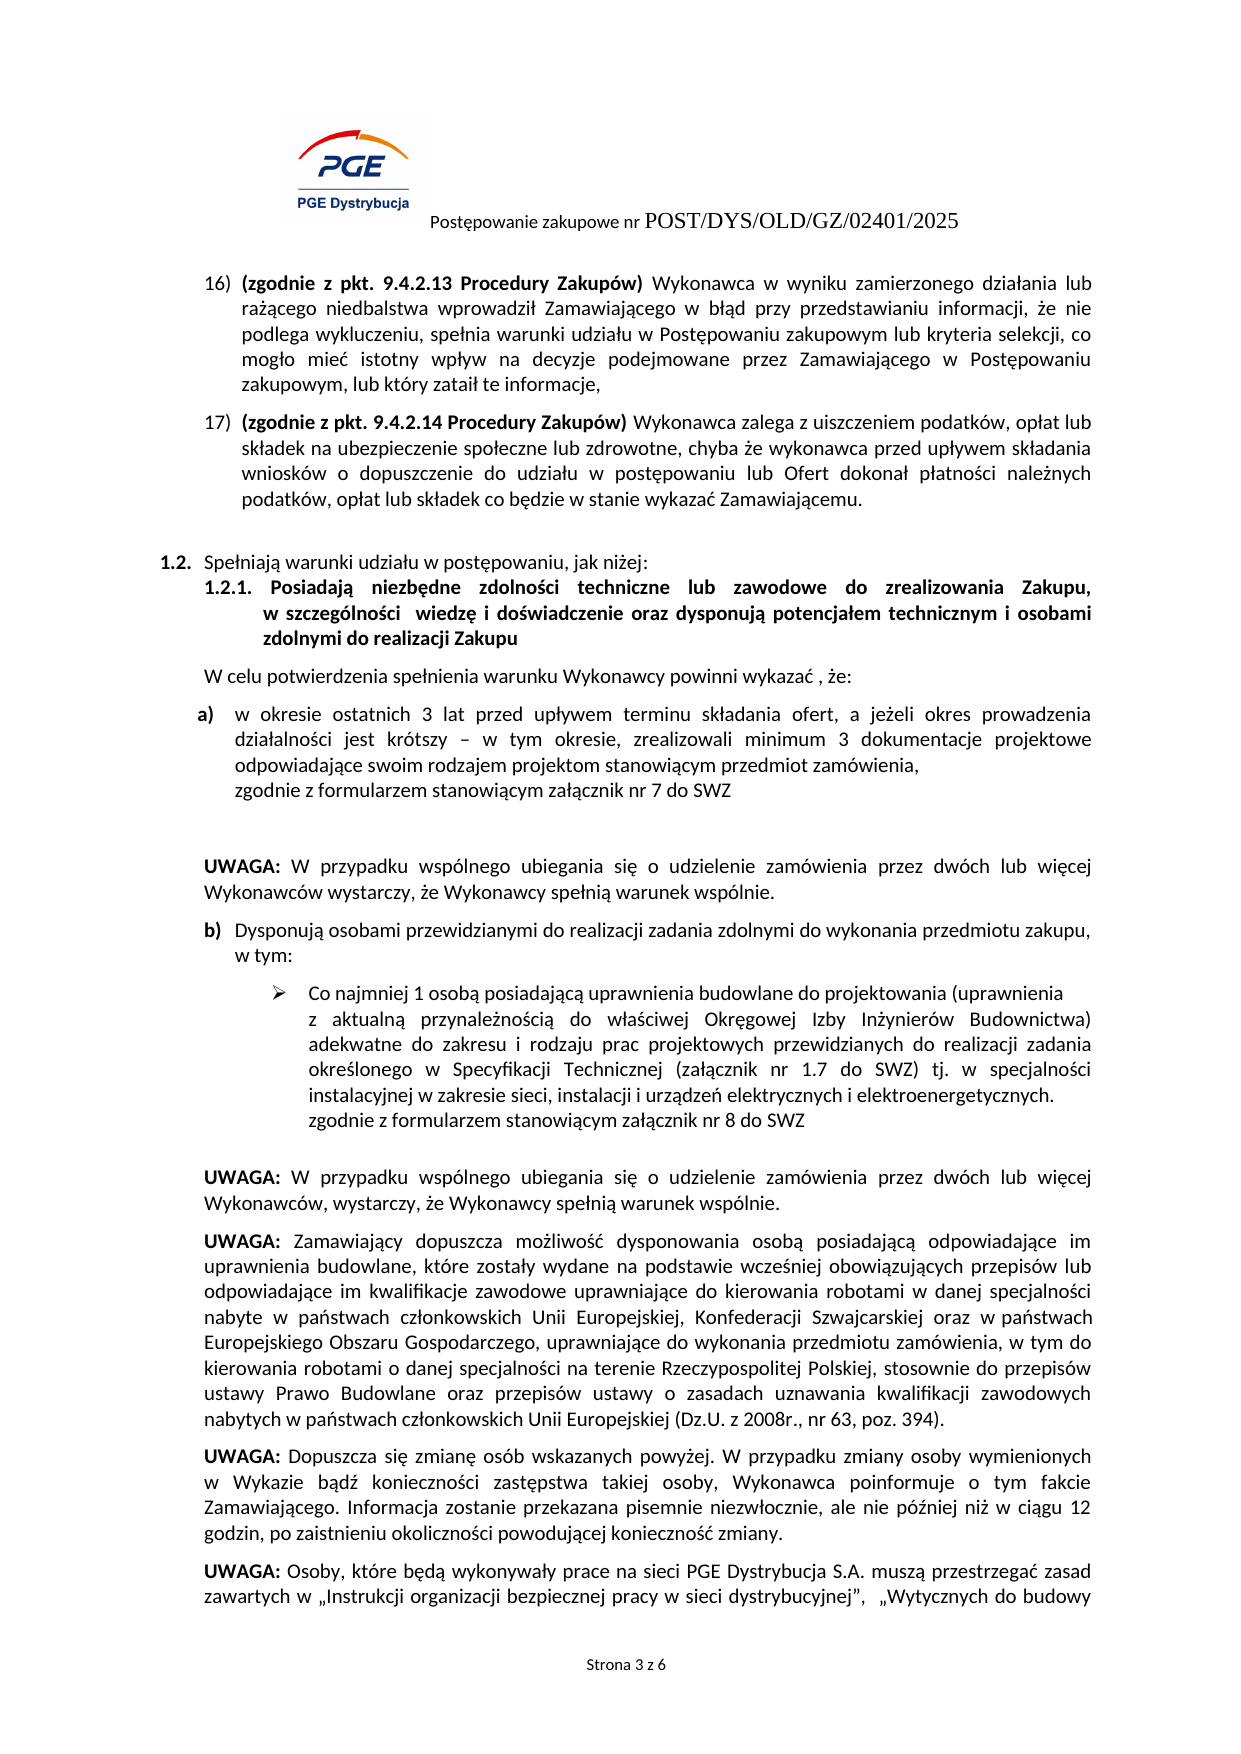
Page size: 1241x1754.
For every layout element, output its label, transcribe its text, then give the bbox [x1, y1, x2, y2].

text UWAGA: W przypadku wspólnego ubiegania się o udzielenie zamówienia przez dwóch lub więcej Wykonawców, wystarczy, że Wykonawcy spełnią warunek wspólnie. [204, 1164, 1093, 1215]
text zgodnie z formularzem stanowiącym załącznik nr 7 do SWZ [234, 777, 1093, 803]
text zgodnie z formularzem stanowiącym załącznik nr 8 do SWZ [308, 1107, 1093, 1133]
text 1.2.1. Posiadają niezbędne zdolności techniczne lub zawodowe do zrealizowania Zakupu, w szczególności wiedzę i doświadczenie oraz dysponują potencjałem technicznym i osobami zdolnymi do realizacji Zakupu [204, 574, 1093, 651]
list w okresie ostatnich 3 lat przed upływem terminu składania ofert, a jeżeli okres prowadzenia działalności jest krótszy – w tym okresie, zrealizowali minimum 3 dokumentacje projektowe odpowiadające swoim rodzajem projektom stanowiącym przedmiot zamówienia, [197, 701, 1093, 777]
text z aktualną przynależnością do właściwej Okręgowej Izby Inżynierów Budownictwa) adekwatne do zakresu i rodzaju prac projektowych przewidzianych do realizacji zadania określonego w Specyfikacji Technicznej (załącznik nr 1.7 do SWZ) tj. w specjalności instalacyjnej w zakresie sieci, instalacji i urządzeń elektrycznych i elektroenergetycznych. [308, 1006, 1093, 1107]
list Dysponują osobami przewidzianymi do realizacji zadania zdolnymi do wykonania przedmiotu zakupu, w tym: [204, 917, 1093, 968]
list (zgodnie z pkt. 9.4.2.13 Procedury Zakupów) Wykonawca w wyniku zamierzonego działania lub rażącego niedbalstwa wprowadził Zamawiającego w błąd przy przedstawianiu informacji, że nie podlega wykluczeniu, spełnia warunki udziału w Postępowaniu zakupowym lub kryteria selekcji, co mogło mieć istotny wpływ na decyzje podejmowane przez Zamawiającego w Postępowaniu zakupowym, lub który zataił te informacje, [204, 270, 1093, 397]
list Spełniają warunki udziału w postępowaniu, jak niżej: [159, 549, 1093, 574]
text UWAGA: Zamawiający dopuszcza możliwość dysponowania osobą posiadającą odpowiadające im uprawnienia budowlane, które zostały wydane na podstawie wcześniej obowiązujących przepisów lub odpowiadające im kwalifikacje zawodowe uprawniające do kierowania robotami w danej specjalności nabyte w państwach członkowskich Unii Europejskiej, Konfederacji Szwajcarskiej oraz w państwach Europejskiego Obszaru Gospodarczego, uprawniające do wykonania przedmiotu zamówienia, w tym do kierowania robotami o danej specjalności na terenie Rzeczypospolitej Polskiej, stosownie do przepisów ustawy Prawo Budowlane oraz przepisów ustawy o zasadach uznawania kwalifikacji zawodowych nabytych w państwach członkowskich Unii Europejskiej (Dz.U. z 2008r., nr 63, poz. 394). [204, 1228, 1093, 1431]
list Co najmniej 1 osobą posiadającą uprawnienia budowlane do projektowania (uprawnienia [271, 980, 1093, 1006]
list W celu potwierdzenia spełnienia warunku Wykonawcy powinni wykazać , że: [204, 663, 1093, 689]
text UWAGA: W przypadku wspólnego ubiegania się o udzielenie zamówienia przez dwóch lub więcej Wykonawców wystarczy, że Wykonawcy spełnią warunek wspólnie. [204, 854, 1093, 904]
text UWAGA: Dopuszcza się zmianę osób wskazanych powyżej. W przypadku zmiany osoby wymienionych w Wykazie bądź konieczności zastępstwa takiej osoby, Wykonawca poinformuje o tym fakcie Zamawiającego. Informacja zostanie przekazana pisemnie niezwłocznie, ale nie później niż w ciągu 12 godzin, po zaistnieniu okoliczności powodującej konieczność zmiany. [204, 1444, 1093, 1545]
list (zgodnie z pkt. 9.4.2.14 Procedury Zakupów) Wykonawca zalega z uiszczeniem podatków, opłat lub składek na ubezpieczenie społeczne lub zdrowotne, chyba że wykonawca przed upływem składania wniosków o dopuszczenie do udziału w postępowaniu lub Ofert dokonał płatności należnych podatków, opłat lub składek co będzie w stanie wykazać Zamawiającemu. [204, 409, 1093, 511]
picture [277, 109, 430, 228]
